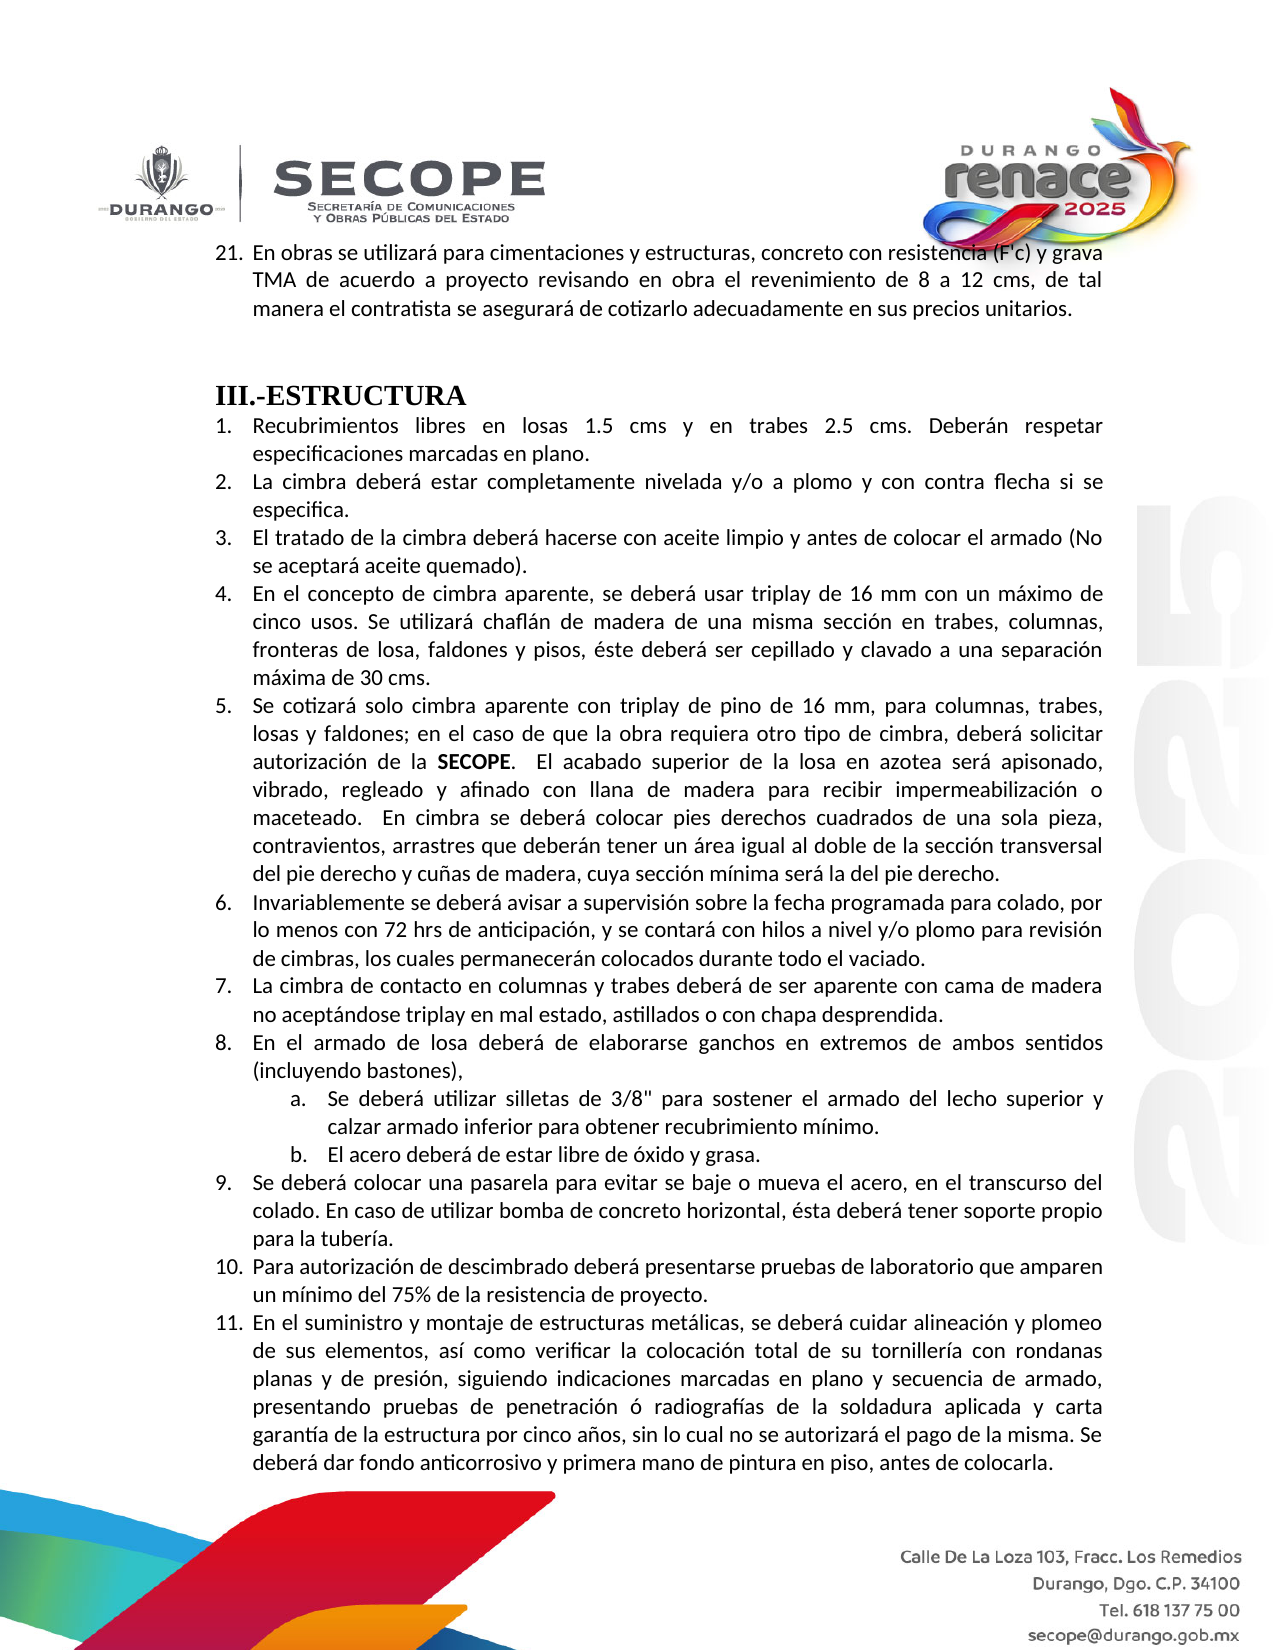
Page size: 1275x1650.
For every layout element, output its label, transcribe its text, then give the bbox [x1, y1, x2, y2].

list Se cotizará solo cimbra aparente con triplay de pino de , para columnas, trabes, losas y faldones; en el caso de que la obra requiera otro tipo de cimbra, deberá solicitar autorización de acabado superior de la losa en azotea será apisonado, vibrado, regleado y afinado con llana de madera para recibir impermeabilización o maceteado. En cimbra se deberá colocar pies derechos cuadrados de una sola pieza, contravientos, arrastres que deberán tener un área igual al doble de la sección transversal del pie derecho y cuñas de madera, cuya sección mínima será la del pie derecho. [215, 691, 1105, 888]
list Se deberá utilizar silletas de 3/8" para sostener el armado del lecho superior y calzar armado inferior para obtener recubrimiento mínimo. [290, 1084, 1105, 1140]
picture [0, 39, 1275, 1650]
list Recubrimientos libres en losas 1.5 cms y en trabes 2.5 cms. Deberán respetar especificaciones marcadas en plano. [215, 411, 1105, 467]
list El acero deberá de estar libre de óxido y grasa. [290, 1140, 1105, 1168]
list La cimbra de contacto en columnas y trabes deberá de ser aparente con cama de madera no aceptándose triplay en mal estado, astillados o con chapa desprendida. [215, 972, 1105, 1028]
text III.-ESTRUCTURA [215, 378, 1105, 411]
list En el suministro y montaje de estructuras metálicas, se deberá cuidar alineación y plomeo de sus elementos, así como verificar la colocación total de su tornillería con rondanas planas y de presión, siguiendo indicaciones marcadas en plano y secuencia de armado, presentando pruebas de penetración ó radiografías de la soldadura aplicada y carta garantía de la estructura por cinco años, sin lo cual no se autorizará el pago de la misma. Se deberá dar fondo anticorrosivo y primera mano de pintura en piso, antes de colocarla. [215, 1308, 1105, 1476]
list Se deberá colocar una pasarela para evitar se baje o mueva el acero, en el transcurso del colado. En caso de utilizar bomba de concreto horizontal, ésta deberá tener soporte propio para la tubería. [215, 1168, 1105, 1252]
list El tratado de la cimbra deberá hacerse con aceite limpio y antes de colocar el armado (No se aceptará aceite quemado). [215, 523, 1105, 579]
list Para autorización de descimbrado deberá presentarse pruebas de laboratorio que amparen un mínimo del 75% de la resistencia de proyecto. [215, 1252, 1105, 1308]
list La cimbra deberá estar completamente nivelada y/o a plomo y con contra flecha si se especifica. [215, 467, 1105, 523]
list En obras se utilizará para cimentaciones y estructuras, concreto con resistencia (F'c) y grava TMA de acuerdo a proyecto revisando en obra el revenimiento de 12 cms, de tal manera el contratista se asegurará de cotizarlo adecuadamente en sus precios unitarios. [215, 238, 1105, 322]
list Invariablemente se deberá avisar a supervisión sobre la fecha programada para colado, por lo menos con 72 hrs de anticipación, y se contará con hilos a nivel y/o plomo para revisión de cimbras, los cuales permanecerán colocados durante todo el vaciado. [215, 888, 1105, 972]
list En el concepto de cimbra aparente, se deberá usar triplay de con un máximo de cinco usos. Se utilizará chaflán de madera de una misma sección en trabes, columnas, fronteras de losa, faldones y pisos, éste deberá ser cepillado y clavado a una separación máxima de 30 cms. [215, 579, 1105, 691]
list En el armado de losa deberá de elaborarse ganchos en extremos de ambos sentidos (incluyendo bastones), [215, 1028, 1105, 1084]
